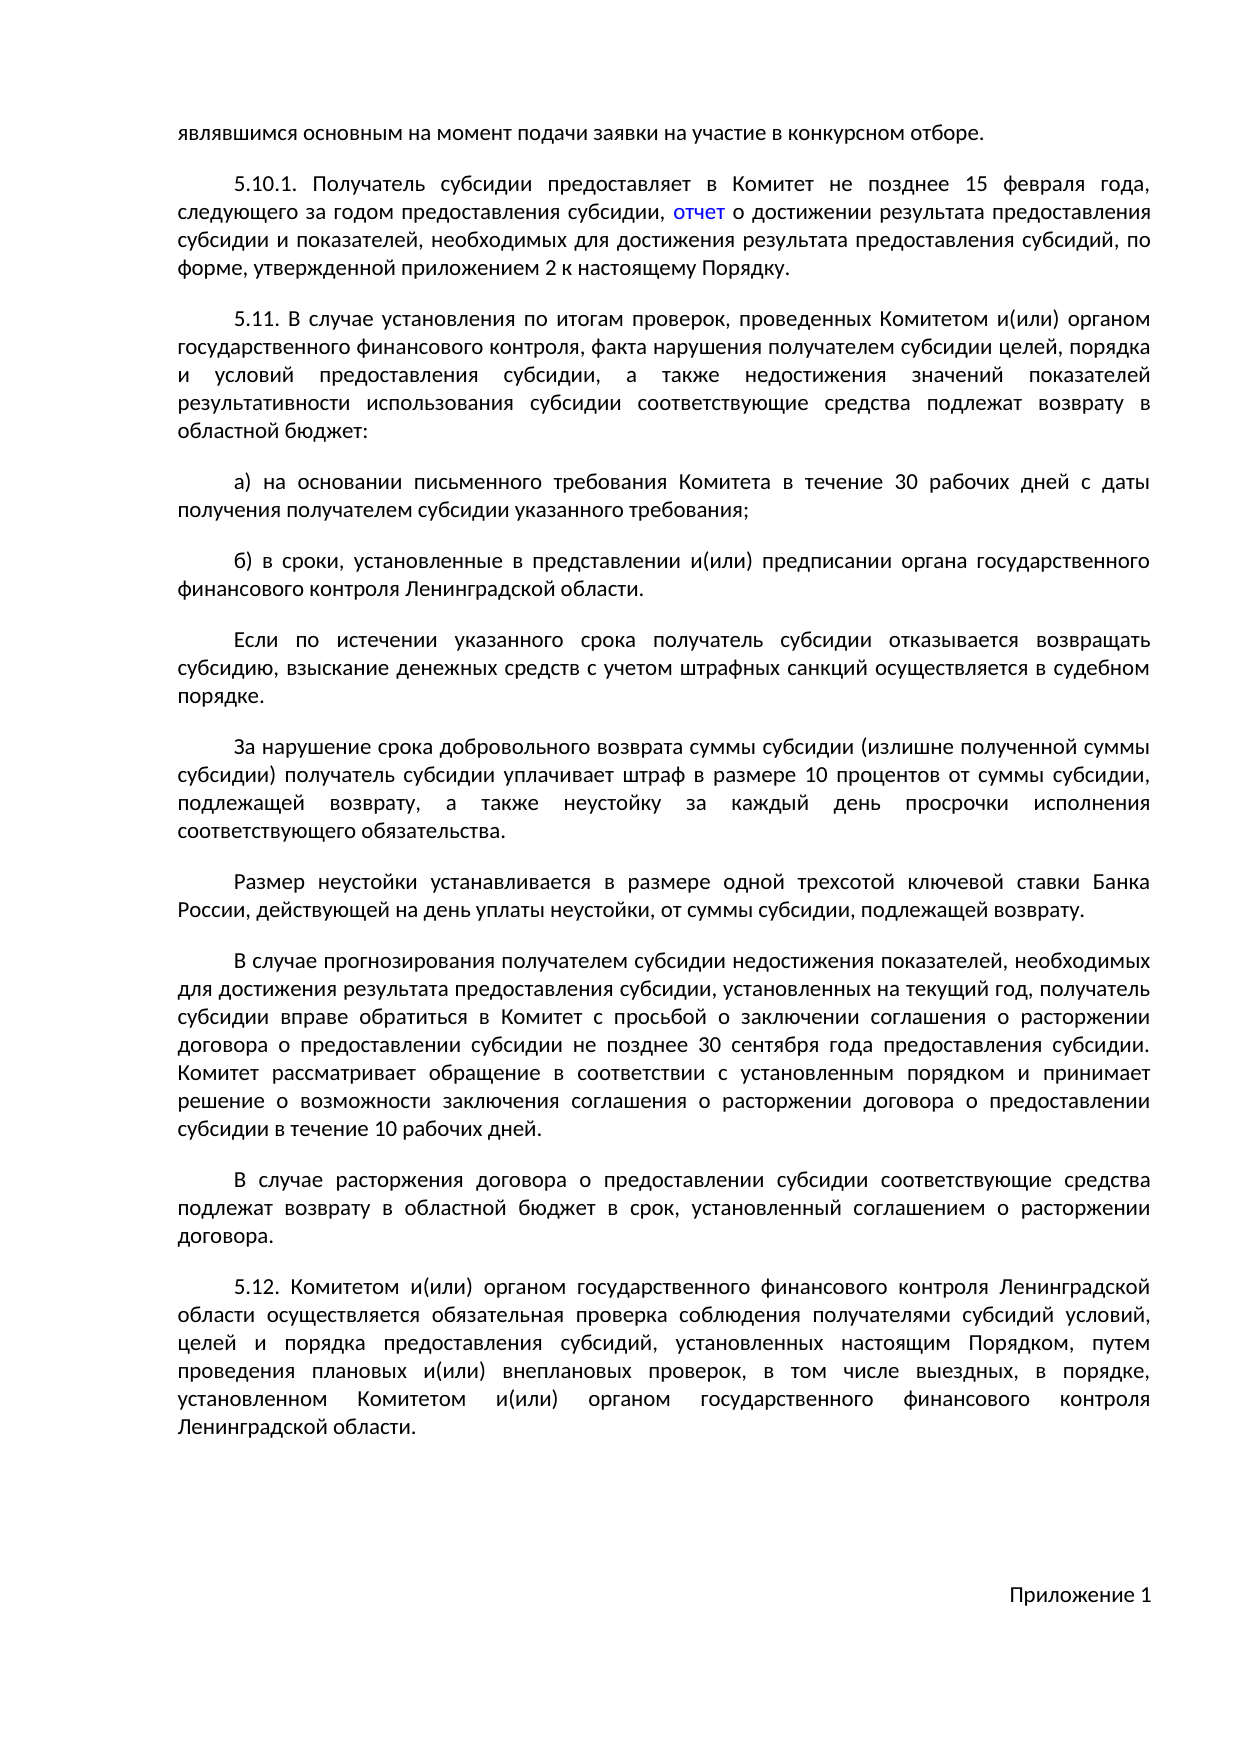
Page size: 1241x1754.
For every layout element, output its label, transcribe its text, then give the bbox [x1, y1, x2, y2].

text Размер неустойки устанавливается в размере одной трехсотой ключевой ставки Банка России, действующей на день уплаты неустойки, от суммы субсидии, подлежащей возврату. [177, 867, 1152, 923]
text Приложение 1 [177, 1580, 1152, 1608]
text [177, 118, 1152, 146]
text 5.12. Комитетом и(или) органом государственного финансового контроля Ленинградской области осуществляется обязательная проверка соблюдения получателями субсидий условий, целей и порядка предоставления субсидий, установленных настоящим Порядком, путем проведения плановых и(или) внеплановых проверок, в том числе выездных, в порядке, установленном Комитетом и(или) органом государственного финансового контроля Ленинградской области. [177, 1272, 1152, 1440]
text 5.11. В случае установления по итогам проверок, проведенных Комитетом и(или) органом государственного финансового контроля, факта нарушения получателем субсидии целей, порядка и условий предоставления субсидии, а также недостижения значений показателей результативности использования субсидии соответствующие средства подлежат возврату в областной бюджет: [177, 304, 1152, 444]
text а) на основании письменного требования Комитета в течение 30 рабочих дней с даты получения получателем субсидии указанного требования; [177, 467, 1152, 523]
text В случае расторжения договора о предоставлении субсидии соответствующие средства подлежат возврату в областной бюджет в срок, установленный соглашением о расторжении договора. [177, 1165, 1152, 1249]
text За нарушение срока добровольного возврата суммы субсидии (излишне полученной суммы субсидии) получатель субсидии уплачивает штраф в размере 10 процентов от суммы субсидии, подлежащей возврату, а также неустойку за каждый день просрочки исполнения соответствующего обязательства. [177, 732, 1152, 844]
text б) в сроки, установленные в представлении и(или) предписании органа государственного финансового контроля Ленинградской области. [177, 546, 1152, 602]
text В случае прогнозирования получателем субсидии недостижения показателей, необходимых для достижения результата предоставления субсидии, установленных на текущий год, получатель субсидии вправе обратиться в Комитет с просьбой о заключении соглашения о расторжении договора о предоставлении субсидии не позднее 30 сентября года предоставления субсидии. Комитет рассматривает обращение в соответствии с установленным порядком и принимает решение о возможности заключения соглашения о расторжении договора о предоставлении субсидии в течение 10 рабочих дней. [177, 946, 1152, 1142]
text 5.10.1. Получатель субсидии предоставляет в Комитет не позднее 15 февраля года, следующего за годом предоставления субсидии, отчет о достижении результата предоставления субсидии и показателей, необходимых для достижения результата предоставления субсидий, по форме, утвержденной приложением 2 к настоящему Порядку. [177, 169, 1152, 281]
text Если по истечении указанного срока получатель субсидии отказывается возвращать субсидию, взыскание денежных средств с учетом штрафных санкций осуществляется в судебном порядке. [177, 625, 1152, 709]
